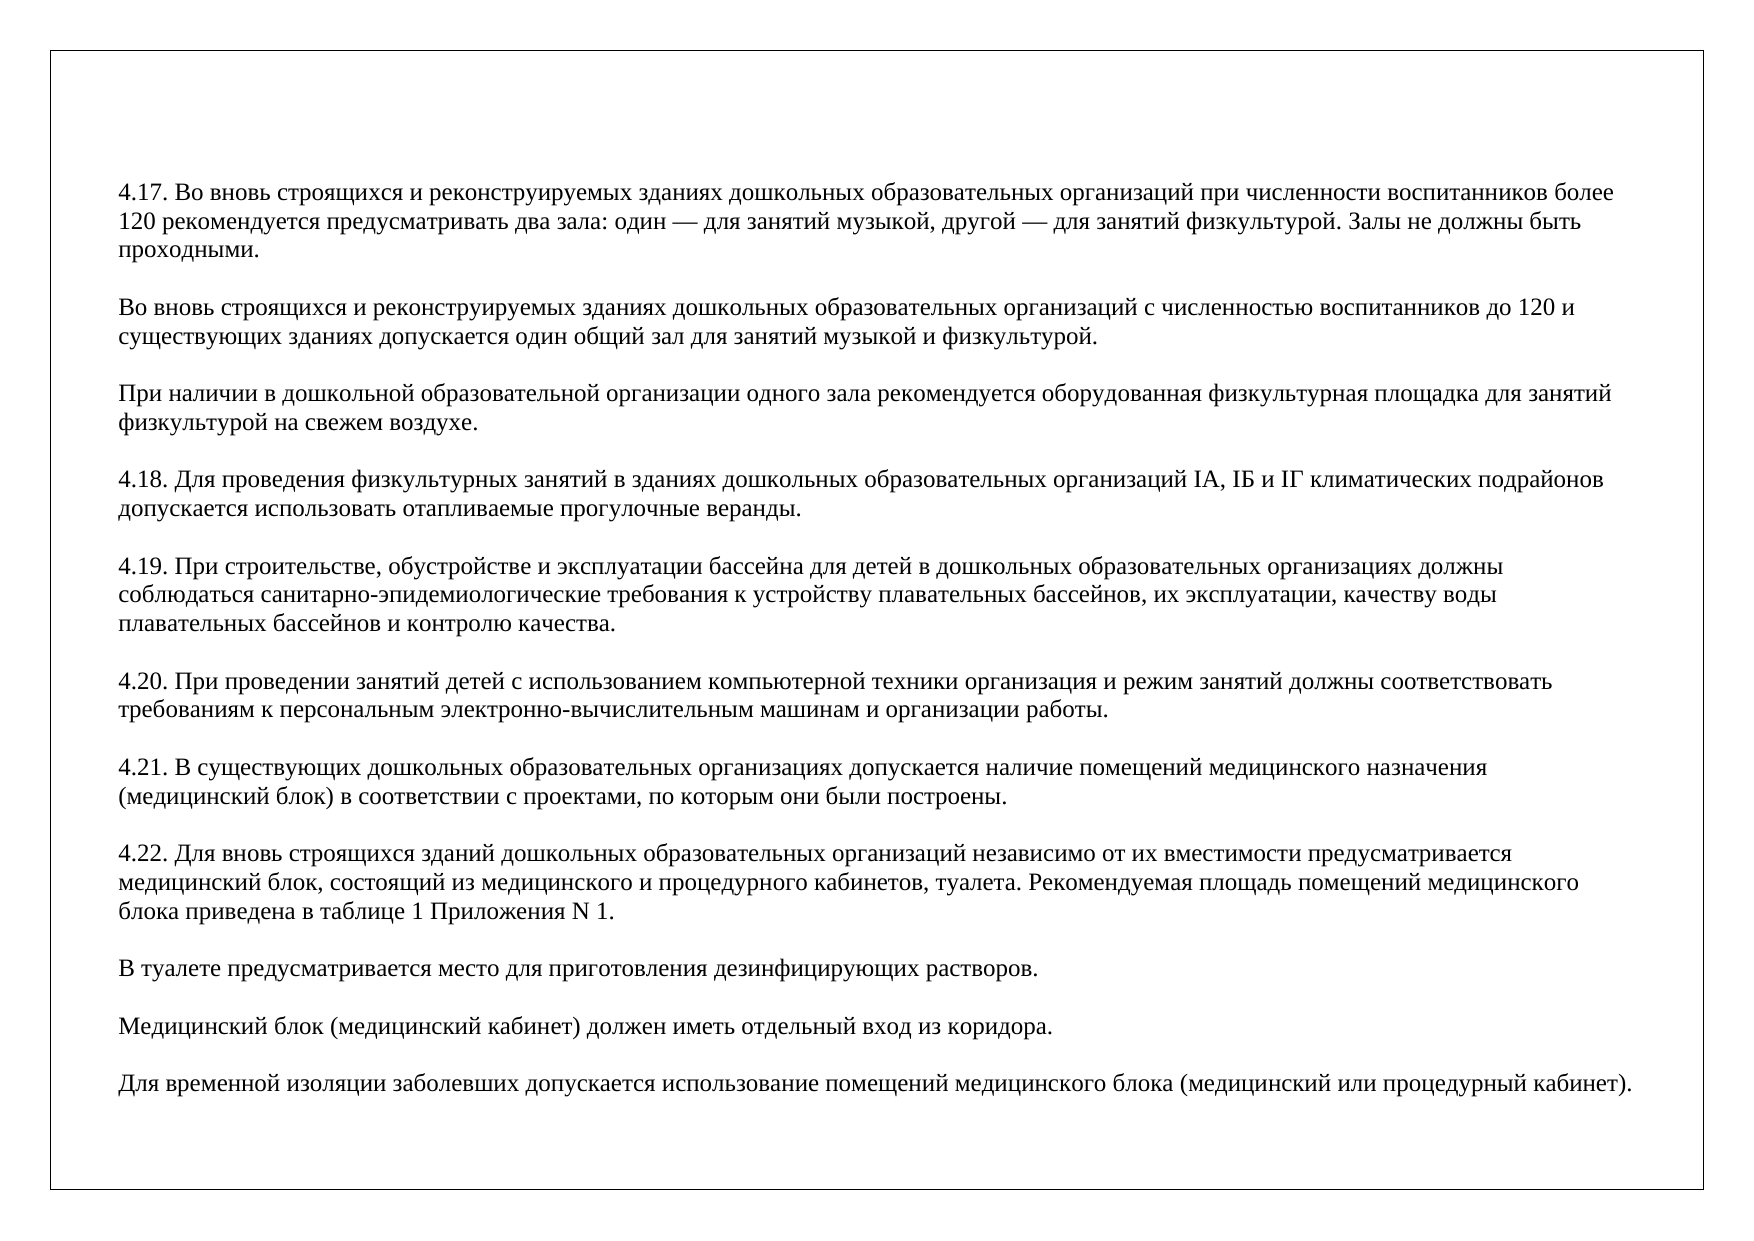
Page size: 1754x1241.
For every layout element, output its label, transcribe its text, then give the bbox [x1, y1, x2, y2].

text Для временной изоляции заболевших допускается использование помещений медицинского блока (медицинский или процедурный кабинет). [118, 1068, 1636, 1097]
text Во вновь строящихся и реконструируемых зданиях дошкольных образовательных организаций с численностью воспитанников до 120 и существующих зданиях допускается один общий зал для занятий музыкой и физкультурой. [118, 292, 1636, 349]
text Медицинский блок (медицинский кабинет) должен иметь отдельный вход из коридора. [118, 1011, 1636, 1039]
text 4.20. При проведении занятий детей с использованием компьютерной техники организация и режим занятий должны соответствовать требованиям к персональным электронно-вычислительным машинам и организации работы. [118, 666, 1636, 723]
text 4.21. В существующих дошкольных образовательных организациях допускается наличие помещений медицинского назначения (медицинский блок) в соответствии с проектами, по которым они были построены. [118, 752, 1636, 809]
text 4.17. Во вновь строящихся и реконструируемых зданиях дошкольных образовательных организаций при численности воспитанников более 120 рекомендуется предусматривать два зала: один — для занятий музыкой, другой — для занятий физкультурой. Залы не должны быть проходными. [118, 177, 1636, 263]
text 4.19. При строительстве, обустройстве и эксплуатации бассейна для детей в дошкольных образовательных организациях должны соблюдаться санитарно-эпидемиологические требования к устройству плавательных бассейнов, их эксплуатации, качеству воды плавательных бассейнов и контролю качества. [118, 551, 1636, 637]
text При наличии в дошкольной образовательной организации одного зала рекомендуется оборудованная физкультурная площадка для занятий физкультурой на свежем воздухе. [118, 378, 1636, 436]
text В туалете предусматривается место для приготовления дезинфицирующих растворов. [118, 953, 1636, 982]
text 4.18. Для проведения физкультурных занятий в зданиях дошкольных образовательных организаций IА, IБ и IГ климатических подрайонов допускается использовать отапливаемые прогулочные веранды. [118, 464, 1636, 522]
text 4.22. Для вновь строящихся зданий дошкольных образовательных организаций независимо от их вместимости предусматривается медицинский блок, состоящий из медицинского и процедурного кабинетов, туалета. Рекомендуемая площадь помещений медицинского блока приведена в таблице 1 Приложения N 1. [118, 838, 1636, 924]
